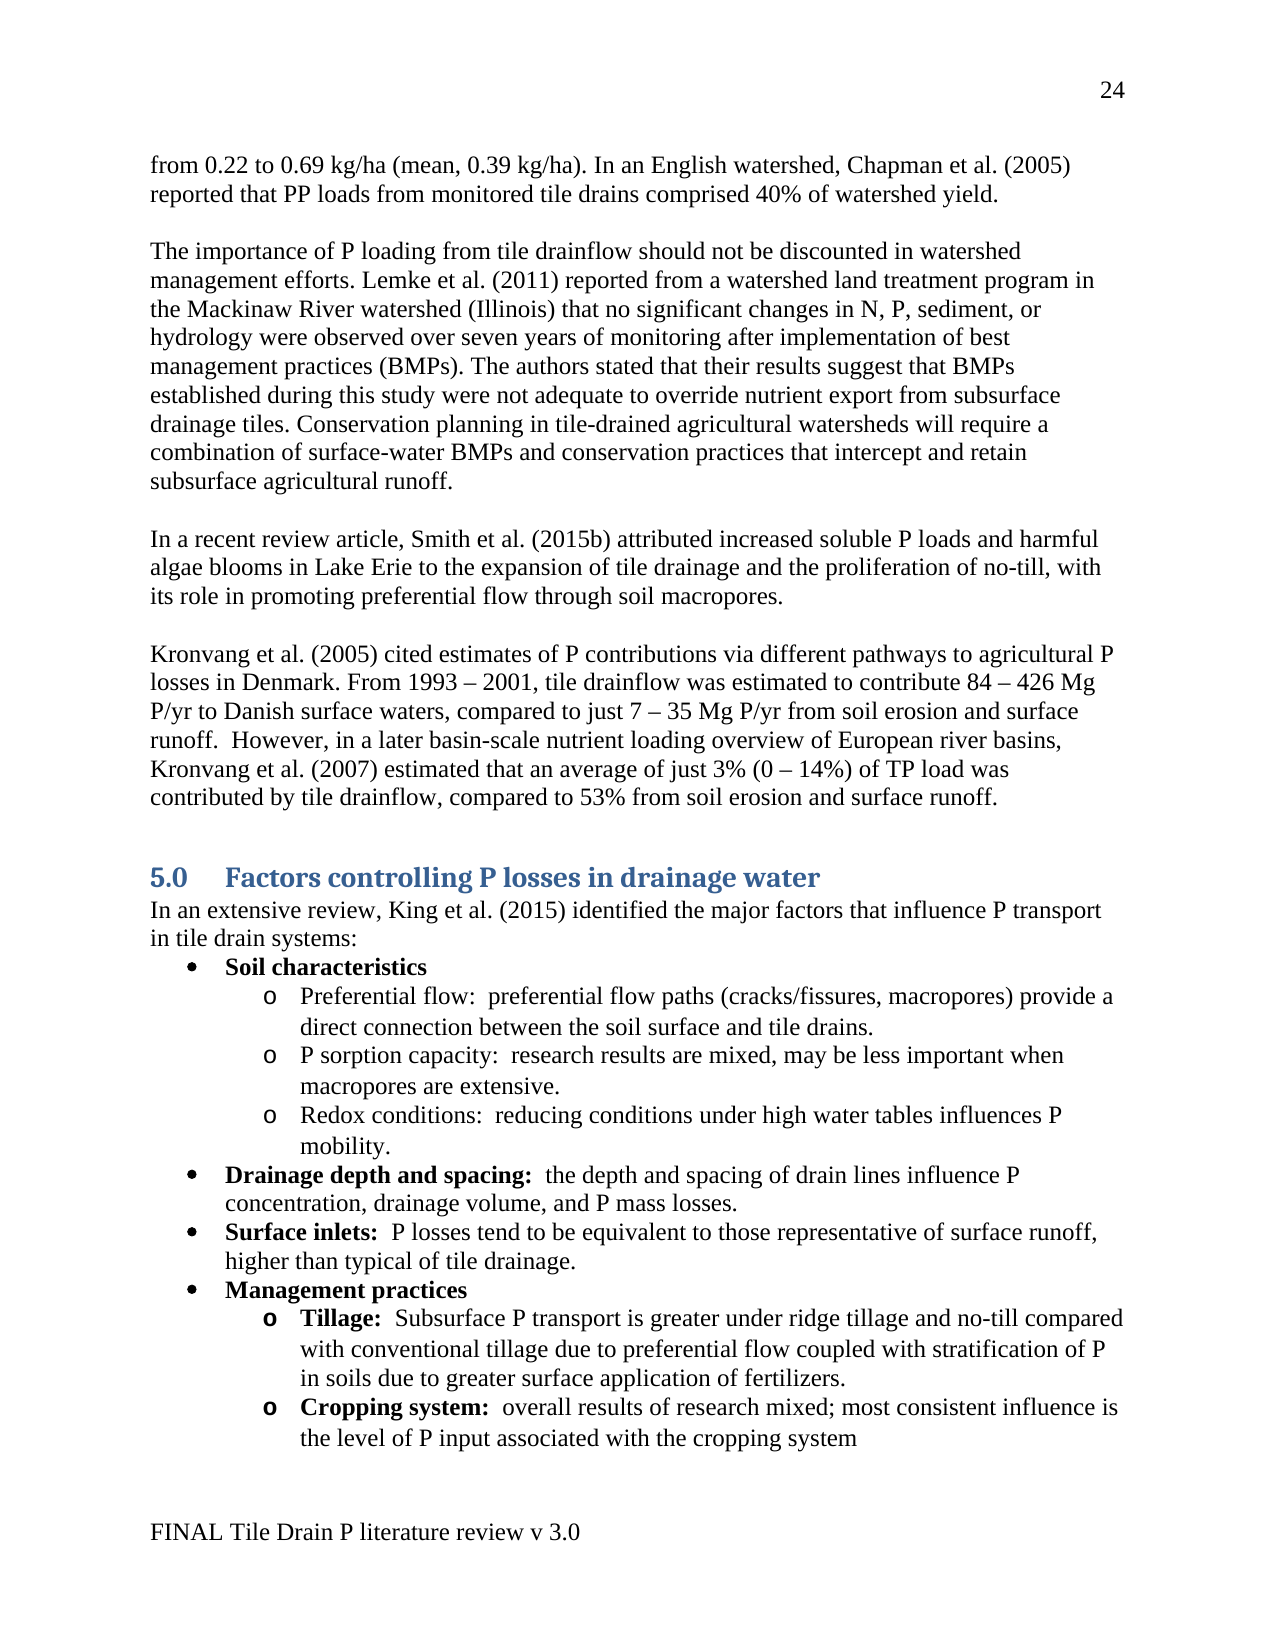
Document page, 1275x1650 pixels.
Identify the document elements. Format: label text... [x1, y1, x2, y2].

text In an extensive review, King et al. (2015) identified the major factors that influence P transport in tile drain systems: [150, 895, 1125, 952]
list Management practices [187, 1275, 1125, 1303]
subtitle 5.0 Factors controlling P losses in drainage water [150, 861, 1125, 895]
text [150, 150, 1125, 207]
text The importance of P loading from tile drainflow should not be discounted in watershed management efforts. Lemke et al. (2011) reported from a watershed land treatment program in the Mackinaw River watershed (Illinois) that no significant changes in N, P, sediment, or hydrology were observed over seven years of monitoring after implementation of best management practices (BMPs). The authors stated that their results suggest that BMPs established during this study were not adequate to override nutrient export from subsurface drainage tiles. Conservation planning in tile-drained agricultural watersheds will require a combination of surface-water BMPs and conservation practices that intercept and retain subsurface agricultural runoff. [150, 236, 1125, 495]
list Tillage: Subsurface P transport is greater under ridge tillage and no-till compared with conventional tillage due to preferential flow coupled with stratification of P in soils due to greater surface application of fertilizers. [262, 1303, 1125, 1392]
list Soil characteristics [187, 952, 1125, 981]
list P sorption capacity: research results are mixed, may be less important when macropores are extensive. [262, 1041, 1125, 1100]
list Preferential flow: preferential flow paths (cracks/fissures, macropores) provide a direct connection between the soil surface and tile drains. [262, 981, 1125, 1041]
list Redox conditions: reducing conditions under high water tables influences P mobility. [262, 1100, 1125, 1160]
text In a recent review article, Smith et al. (2015b) attributed increased soluble P loads and harmful algae blooms in Lake Erie to the expansion of tile drainage and the proliferation of no-till, with its role in promoting preferential flow through soil macropores. [150, 524, 1125, 610]
list Cropping system: overall results of research mixed; most consistent influence is the level of P input associated with the cropping system [262, 1392, 1125, 1451]
list Drainage depth and spacing: the depth and spacing of drain lines influence P concentration, drainage volume, and P mass losses. [187, 1160, 1125, 1217]
text Kronvang et al. (2005) cited estimates of P contributions via different pathways to agricultural P losses in Denmark. From 1993 – 2001, tile drainflow was estimated to contribute 84 – 426 Mg P/yr to Danish surface waters, compared to just 7 – 35 Mg P/yr from soil erosion and surface runoff. However, in a later basin-scale nutrient loading overview of European river basins, Kronvang et al. (2007) estimated that an average of just 3% (0 – 14%) of TP load was contributed by tile drainflow, compared to 53% from soil erosion and surface runoff. [150, 639, 1125, 811]
list Surface inlets: P losses tend to be equivalent to those representative of surface runoff, higher than typical of tile drainage. [187, 1217, 1125, 1275]
